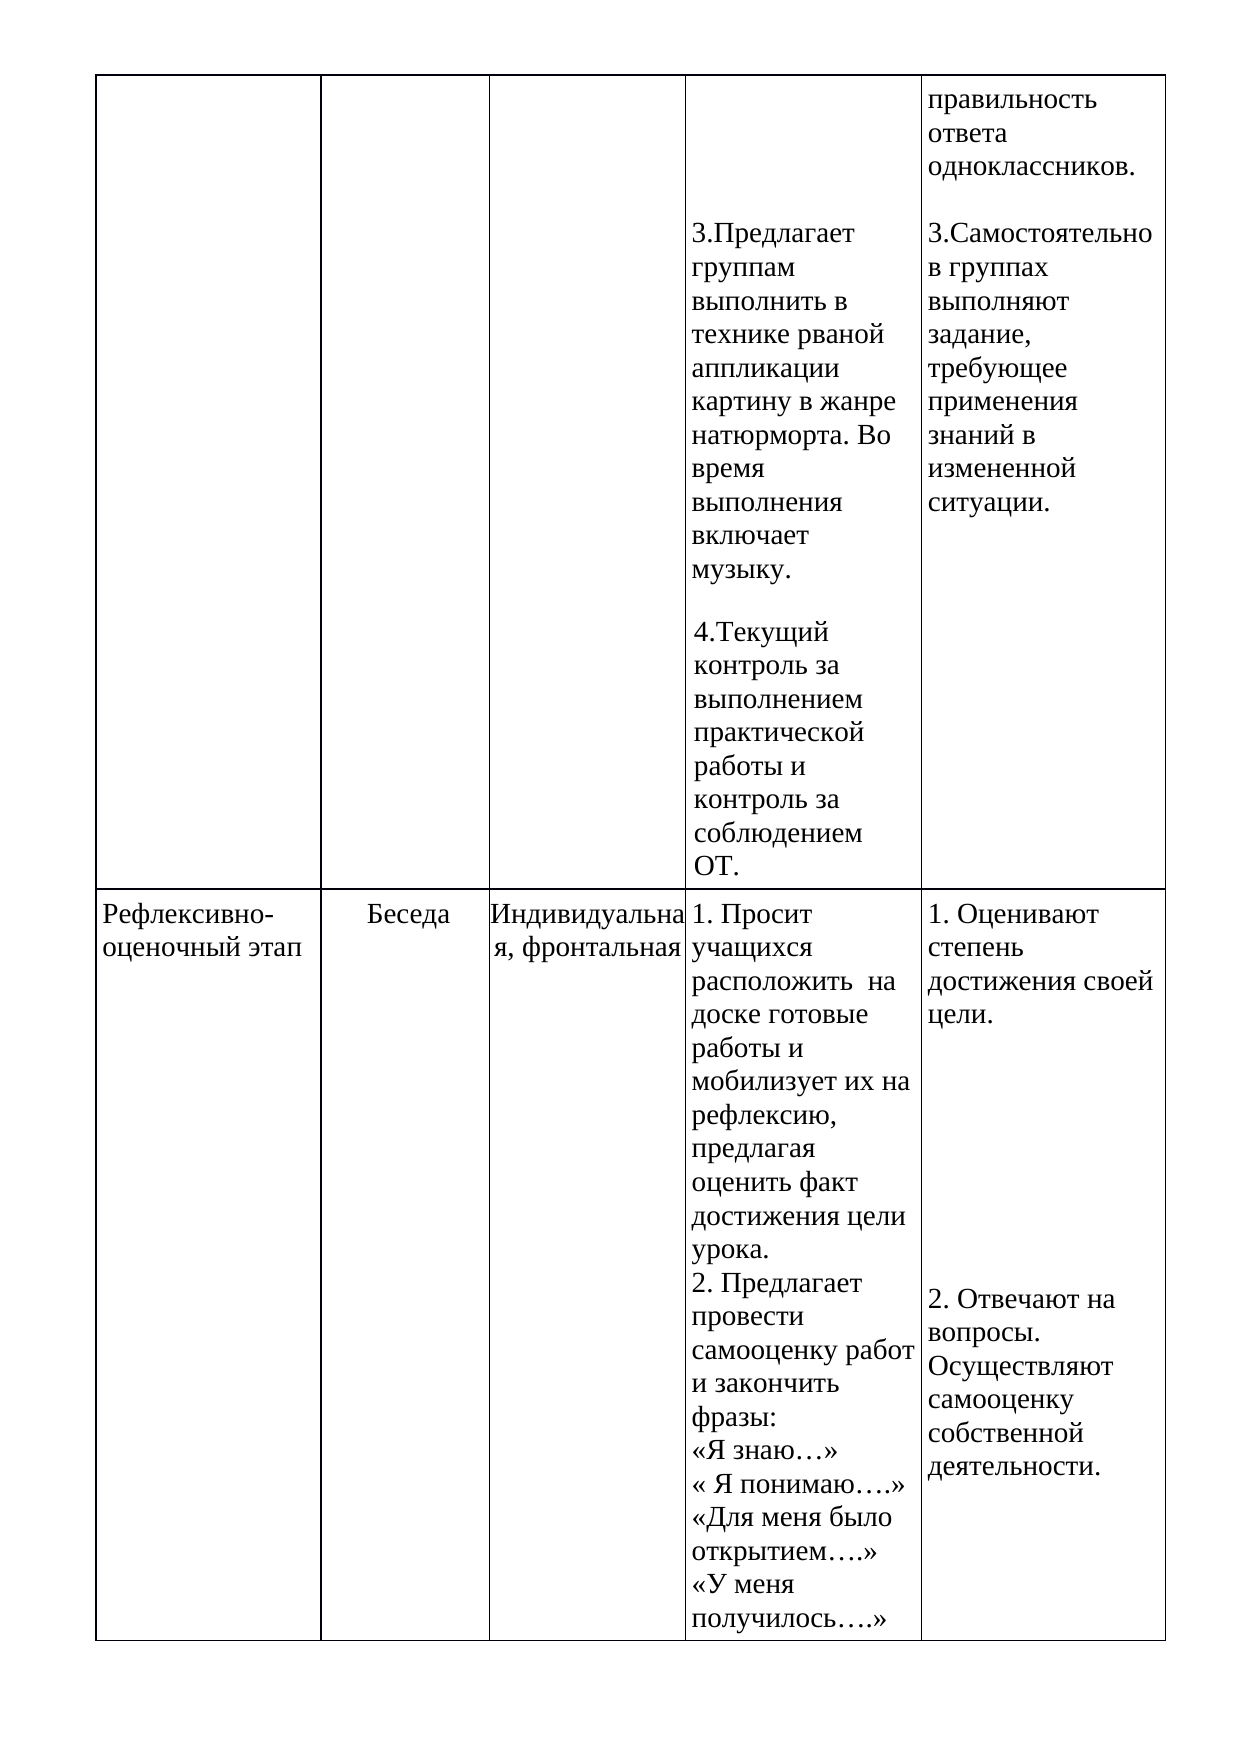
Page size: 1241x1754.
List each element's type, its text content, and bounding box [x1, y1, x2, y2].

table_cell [322, 76, 489, 888]
table_cell Индивидуальная, фронтальная [490, 890, 685, 1640]
table_cell Рефлексивно-оценочный этап [97, 890, 320, 1640]
table_cell 1. Оценивают степень достижения своей цели. 2. Отвечают на вопросы. Осуществляют самооценку собственной деятельности. [922, 890, 1165, 1640]
table_cell Беседа [322, 890, 489, 1640]
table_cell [922, 76, 1165, 888]
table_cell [686, 76, 921, 888]
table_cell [97, 76, 320, 888]
table_cell 1. Просит учащихся расположить на доске готовые работы и мобилизует их на рефлексию, предлагая оценить факт достижения цели урока. 2. Предлагает провести самооценку работ и закончить фразы: «Я знаю…» « Я понимаю….» «Для меня было открытием….» «У меня получилось….» [686, 890, 921, 1640]
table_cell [490, 76, 685, 888]
